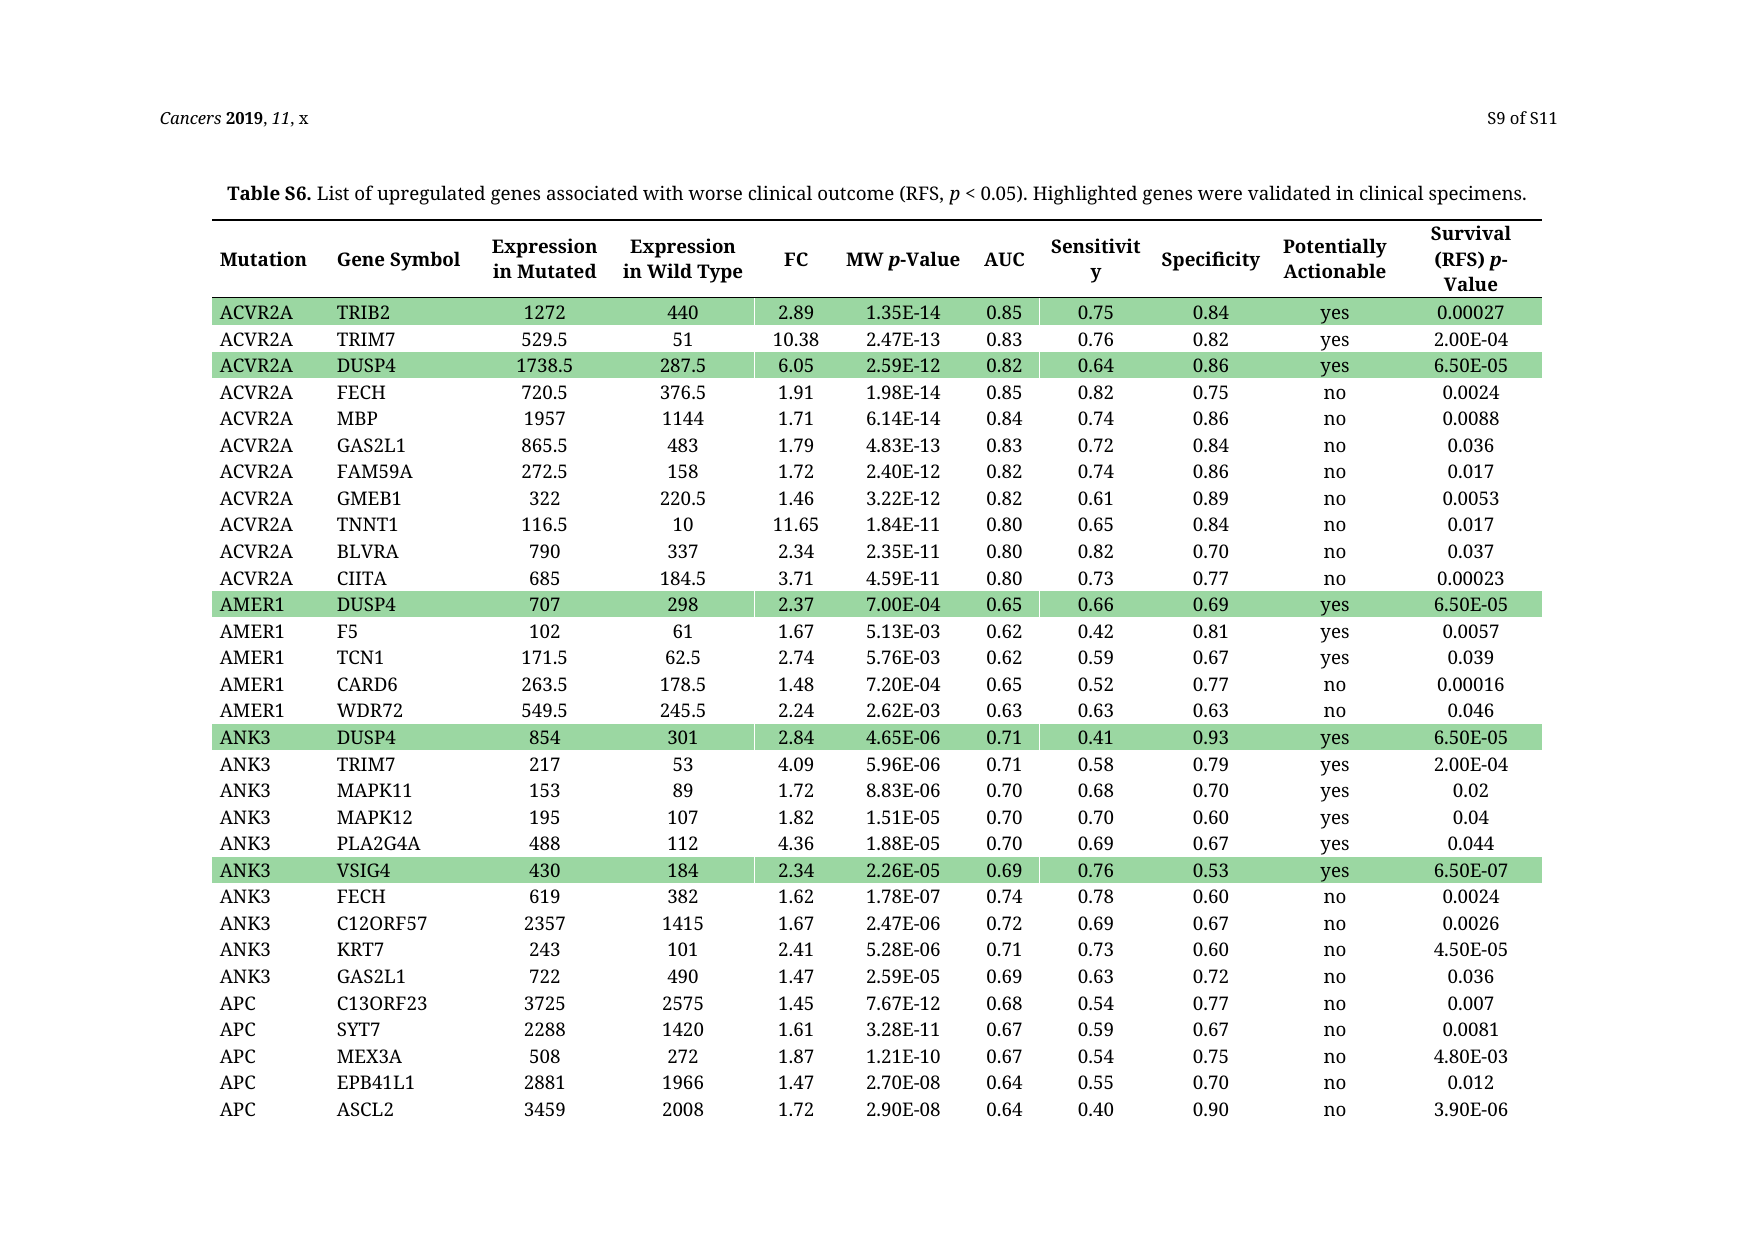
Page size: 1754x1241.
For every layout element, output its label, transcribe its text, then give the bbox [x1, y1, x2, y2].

table_cell 62.5 [611, 644, 754, 671]
table_cell 0.83 [969, 432, 1039, 458]
table_cell ANK3 [212, 777, 329, 803]
table_cell 0.69 [969, 963, 1039, 989]
table_cell 220.5 [611, 485, 754, 511]
table_cell MEX3A [329, 1043, 478, 1069]
table_cell yes [1270, 857, 1400, 883]
table_cell AMER1 [212, 697, 329, 724]
table_cell 0.40 [1040, 1096, 1152, 1122]
table_cell AMER1 [212, 644, 329, 671]
table_cell 153 [478, 777, 611, 803]
table_cell yes [1270, 830, 1400, 857]
table_cell 51 [611, 325, 754, 352]
table_cell 1.87 [755, 1043, 837, 1069]
table_cell 0.72 [1152, 963, 1270, 989]
table_cell 0.0088 [1400, 405, 1542, 432]
table_cell 490 [611, 963, 754, 989]
table_cell ANK3 [212, 804, 329, 830]
table_header Mutation [212, 221, 329, 297]
table_cell 0.71 [969, 724, 1039, 750]
table_cell 0.66 [1040, 591, 1152, 617]
table_cell SYT7 [329, 1016, 478, 1042]
table_cell 0.70 [969, 804, 1039, 830]
table_cell 53 [611, 750, 754, 777]
table_cell FAM59A [329, 458, 478, 485]
table_cell MAPK11 [329, 777, 478, 803]
table_cell 0.74 [1040, 405, 1152, 432]
table_cell 0.55 [1040, 1069, 1152, 1096]
table_cell 0.0057 [1400, 618, 1542, 644]
table_header Potentially Actionable [1270, 221, 1400, 297]
table_cell 0.54 [1040, 1043, 1152, 1069]
table_cell 178.5 [611, 671, 754, 697]
table_cell no [1270, 1069, 1400, 1096]
table_cell 5.96E-06 [837, 750, 969, 777]
table_cell 0.74 [969, 883, 1039, 910]
table_cell 0.85 [969, 298, 1039, 325]
table_cell 6.50E-05 [1400, 352, 1542, 378]
table_cell TCN1 [329, 644, 478, 671]
table_cell 0.62 [969, 644, 1039, 671]
table_header FC [755, 221, 837, 297]
table_cell 1.88E-05 [837, 830, 969, 857]
table_cell 0.84 [1152, 298, 1270, 325]
table_cell 1.62 [755, 883, 837, 910]
table_cell 1.78E-07 [837, 883, 969, 910]
table_cell 0.86 [1152, 405, 1270, 432]
table_cell 1.21E-10 [837, 1043, 969, 1069]
table_cell 3.90E-06 [1400, 1096, 1542, 1122]
table_cell no [1270, 1016, 1400, 1042]
table_header AUC [969, 221, 1039, 297]
table_cell ACVR2A [212, 564, 329, 591]
table_cell 1.48 [755, 671, 837, 697]
table_cell 2.70E-08 [837, 1069, 969, 1096]
table_cell ACVR2A [212, 405, 329, 432]
table_cell ANK3 [212, 936, 329, 963]
table_cell 0.68 [1040, 777, 1152, 803]
table_cell 217 [478, 750, 611, 777]
table_cell 0.89 [1152, 485, 1270, 511]
table_cell 0.83 [969, 325, 1039, 352]
table_header MW p-Value [837, 221, 969, 297]
table_cell 0.65 [969, 591, 1039, 617]
table_cell no [1270, 1096, 1400, 1122]
table_cell ANK3 [212, 724, 329, 750]
table_cell 0.71 [969, 750, 1039, 777]
table_cell 1.79 [755, 432, 837, 458]
table_cell 0.70 [1040, 804, 1152, 830]
table_cell APC [212, 1016, 329, 1042]
table_cell 6.05 [755, 352, 837, 378]
table_cell 0.86 [1152, 458, 1270, 485]
table_cell 107 [611, 804, 754, 830]
table_cell TRIM7 [329, 325, 478, 352]
table_cell 2.47E-06 [837, 910, 969, 936]
table_cell no [1270, 485, 1400, 511]
table_cell 0.84 [969, 405, 1039, 432]
table_cell APC [212, 989, 329, 1016]
table_cell 0.61 [1040, 485, 1152, 511]
table_cell 3725 [478, 989, 611, 1016]
table_cell WDR72 [329, 697, 478, 724]
table_cell C12ORF57 [329, 910, 478, 936]
table_cell 2.34 [755, 857, 837, 883]
table_cell 1.72 [755, 458, 837, 485]
table_cell 0.71 [969, 936, 1039, 963]
table_cell 0.69 [1152, 591, 1270, 617]
table_cell 0.86 [1152, 352, 1270, 378]
table_cell no [1270, 1043, 1400, 1069]
table_cell 0.63 [1040, 963, 1152, 989]
table_cell 1738.5 [478, 352, 611, 378]
table_header Sensitivity [1040, 221, 1152, 297]
table_cell 10 [611, 511, 754, 538]
table_cell 1.71 [755, 405, 837, 432]
table_cell 0.53 [1152, 857, 1270, 883]
table_cell 4.59E-11 [837, 564, 969, 591]
table_cell 2.37 [755, 591, 837, 617]
table_cell 2.74 [755, 644, 837, 671]
table_cell ACVR2A [212, 538, 329, 564]
table_cell 2357 [478, 910, 611, 936]
table_cell 1.91 [755, 379, 837, 405]
table_cell 0.80 [969, 511, 1039, 538]
table_cell 245.5 [611, 697, 754, 724]
table_cell ACVR2A [212, 352, 329, 378]
table_cell 0.64 [969, 1096, 1039, 1122]
table_cell F5 [329, 618, 478, 644]
table_cell 0.02 [1400, 777, 1542, 803]
table_cell 0.84 [1152, 511, 1270, 538]
table_cell no [1270, 405, 1400, 432]
table_cell 0.0026 [1400, 910, 1542, 936]
table_cell 0.78 [1040, 883, 1152, 910]
table_cell APC [212, 1043, 329, 1069]
table_cell 1.67 [755, 618, 837, 644]
table_cell 854 [478, 724, 611, 750]
table_cell 2575 [611, 989, 754, 1016]
table_cell 4.36 [755, 830, 837, 857]
table_cell 483 [611, 432, 754, 458]
table_cell yes [1270, 352, 1400, 378]
table_cell ACVR2A [212, 298, 329, 325]
table_cell 0.82 [969, 458, 1039, 485]
table_cell 0.039 [1400, 644, 1542, 671]
table_cell VSIG4 [329, 857, 478, 883]
table_cell 322 [478, 485, 611, 511]
table_cell 0.70 [1152, 538, 1270, 564]
table_cell no [1270, 697, 1400, 724]
table_cell 1415 [611, 910, 754, 936]
table_cell 1.72 [755, 1096, 837, 1122]
table_cell 0.82 [1040, 379, 1152, 405]
table_cell 0.75 [1152, 1043, 1270, 1069]
table_cell 865.5 [478, 432, 611, 458]
table_cell 4.80E-03 [1400, 1043, 1542, 1069]
table_cell 272 [611, 1043, 754, 1069]
table_cell 0.69 [1040, 910, 1152, 936]
table_cell 0.82 [969, 352, 1039, 378]
table_cell EPB41L1 [329, 1069, 478, 1096]
table_cell 0.67 [1152, 910, 1270, 936]
table_cell 720.5 [478, 379, 611, 405]
table_cell 243 [478, 936, 611, 963]
table_cell GAS2L1 [329, 432, 478, 458]
table_cell 4.50E-05 [1400, 936, 1542, 963]
table_cell 0.52 [1040, 671, 1152, 697]
table_cell 0.036 [1400, 963, 1542, 989]
table_cell 0.75 [1152, 379, 1270, 405]
table_cell 6.50E-05 [1400, 724, 1542, 750]
table_cell 2.90E-08 [837, 1096, 969, 1122]
table_cell 0.84 [1152, 432, 1270, 458]
table_cell 263.5 [478, 671, 611, 697]
table_cell 5.28E-06 [837, 936, 969, 963]
table_cell 0.59 [1040, 644, 1152, 671]
table_cell 0.04 [1400, 804, 1542, 830]
table_cell 337 [611, 538, 754, 564]
table_cell 89 [611, 777, 754, 803]
table_cell 112 [611, 830, 754, 857]
table_cell 0.54 [1040, 989, 1152, 1016]
table_cell 1.84E-11 [837, 511, 969, 538]
table_cell 0.60 [1152, 883, 1270, 910]
table_cell 0.77 [1152, 671, 1270, 697]
table_cell 0.69 [969, 857, 1039, 883]
table_cell 0.0024 [1400, 883, 1542, 910]
table_cell 1.47 [755, 963, 837, 989]
table_cell 3.71 [755, 564, 837, 591]
table_cell 2.84 [755, 724, 837, 750]
table_cell 488 [478, 830, 611, 857]
table_cell 116.5 [478, 511, 611, 538]
table_cell 0.60 [1152, 936, 1270, 963]
table_cell AMER1 [212, 618, 329, 644]
table_cell 0.63 [1040, 697, 1152, 724]
table_cell 1.45 [755, 989, 837, 1016]
table_cell AMER1 [212, 671, 329, 697]
table_cell 0.76 [1040, 325, 1152, 352]
table_cell yes [1270, 724, 1400, 750]
table_cell GAS2L1 [329, 963, 478, 989]
table_header Expression in Mutated [478, 221, 611, 297]
table_cell 707 [478, 591, 611, 617]
table_cell 0.69 [1040, 830, 1152, 857]
table_cell 0.046 [1400, 697, 1542, 724]
table_cell 4.65E-06 [837, 724, 969, 750]
table_cell 0.70 [969, 777, 1039, 803]
table_cell 619 [478, 883, 611, 910]
table_cell 7.20E-04 [837, 671, 969, 697]
table_cell 102 [478, 618, 611, 644]
table_cell 1.67 [755, 910, 837, 936]
table_cell 2.59E-05 [837, 963, 969, 989]
table_cell 376.5 [611, 379, 754, 405]
table_cell no [1270, 458, 1400, 485]
table_cell 0.82 [1040, 538, 1152, 564]
table_cell 0.82 [1152, 325, 1270, 352]
table_cell 0.80 [969, 538, 1039, 564]
table_cell 0.0081 [1400, 1016, 1542, 1042]
table_cell 1.61 [755, 1016, 837, 1042]
table_cell ACVR2A [212, 379, 329, 405]
table_cell no [1270, 564, 1400, 591]
table_cell 0.00027 [1400, 298, 1542, 325]
table_cell 0.93 [1152, 724, 1270, 750]
table_cell 8.83E-06 [837, 777, 969, 803]
table_cell 440 [611, 298, 754, 325]
table_cell 0.017 [1400, 458, 1542, 485]
table_cell 1144 [611, 405, 754, 432]
table_cell 0.67 [969, 1016, 1039, 1042]
table_cell 0.007 [1400, 989, 1542, 1016]
table_cell yes [1270, 325, 1400, 352]
table_cell 2.59E-12 [837, 352, 969, 378]
table_cell 5.76E-03 [837, 644, 969, 671]
table_cell MBP [329, 405, 478, 432]
table_cell no [1270, 989, 1400, 1016]
table_cell 158 [611, 458, 754, 485]
table_cell no [1270, 671, 1400, 697]
table_cell 2.35E-11 [837, 538, 969, 564]
table_cell 2.00E-04 [1400, 750, 1542, 777]
table_cell 0.67 [1152, 830, 1270, 857]
table_cell yes [1270, 618, 1400, 644]
table_cell DUSP4 [329, 352, 478, 378]
table_cell 382 [611, 883, 754, 910]
table_cell 184.5 [611, 564, 754, 591]
table_cell DUSP4 [329, 724, 478, 750]
table_cell 2.47E-13 [837, 325, 969, 352]
table_cell 0.65 [1040, 511, 1152, 538]
table_cell 5.13E-03 [837, 618, 969, 644]
table_cell 0.85 [969, 379, 1039, 405]
table_cell 0.80 [969, 564, 1039, 591]
table_cell 0.044 [1400, 830, 1542, 857]
table_cell 0.036 [1400, 432, 1542, 458]
table_cell 6.14E-14 [837, 405, 969, 432]
table_cell 0.41 [1040, 724, 1152, 750]
table_cell 722 [478, 963, 611, 989]
table_cell no [1270, 511, 1400, 538]
table_cell 1.35E-14 [837, 298, 969, 325]
text Table S6. List of upregulated genes associated with worse clinical outcome (RFS, p < 0.05). Highlighted genes were validated in clinical specimens. [204, 179, 1550, 206]
table_cell 0.73 [1040, 564, 1152, 591]
table_cell ACVR2A [212, 432, 329, 458]
table_cell yes [1270, 750, 1400, 777]
table_cell TRIM7 [329, 750, 478, 777]
table_cell 0.81 [1152, 618, 1270, 644]
table_cell ACVR2A [212, 511, 329, 538]
table_cell 0.77 [1152, 564, 1270, 591]
table_cell 2.40E-12 [837, 458, 969, 485]
table_cell ANK3 [212, 857, 329, 883]
table_cell 790 [478, 538, 611, 564]
table_cell APC [212, 1069, 329, 1096]
table_cell PLA2G4A [329, 830, 478, 857]
table_cell APC [212, 1096, 329, 1122]
table_cell 171.5 [478, 644, 611, 671]
table_cell 0.70 [1152, 777, 1270, 803]
table_cell 0.67 [1152, 644, 1270, 671]
table_cell 287.5 [611, 352, 754, 378]
table_cell 0.63 [969, 697, 1039, 724]
table_header Specificity [1152, 221, 1270, 297]
table_cell 2.26E-05 [837, 857, 969, 883]
table_header Survival (RFS) p-Value [1400, 221, 1542, 297]
table_cell 2.89 [755, 298, 837, 325]
table_cell 2288 [478, 1016, 611, 1042]
table_cell 0.64 [969, 1069, 1039, 1096]
table_cell ACVR2A [212, 458, 329, 485]
table_cell 6.50E-07 [1400, 857, 1542, 883]
table_cell no [1270, 910, 1400, 936]
table_cell ANK3 [212, 830, 329, 857]
table_cell 0.79 [1152, 750, 1270, 777]
table_cell 101 [611, 936, 754, 963]
table_cell 0.0053 [1400, 485, 1542, 511]
table_cell yes [1270, 298, 1400, 325]
table_cell 0.74 [1040, 458, 1152, 485]
table_cell CARD6 [329, 671, 478, 697]
table_cell 272.5 [478, 458, 611, 485]
table_cell 1272 [478, 298, 611, 325]
table_cell 0.90 [1152, 1096, 1270, 1122]
table_cell 7.00E-04 [837, 591, 969, 617]
table_cell 1420 [611, 1016, 754, 1042]
table_cell yes [1270, 777, 1400, 803]
table_cell yes [1270, 591, 1400, 617]
table_cell ANK3 [212, 750, 329, 777]
table_cell MAPK12 [329, 804, 478, 830]
table_cell no [1270, 883, 1400, 910]
table_cell 1966 [611, 1069, 754, 1096]
table_cell 0.63 [1152, 697, 1270, 724]
table_cell 0.0024 [1400, 379, 1542, 405]
table_cell 529.5 [478, 325, 611, 352]
table_cell 0.012 [1400, 1069, 1542, 1096]
table_cell FECH [329, 883, 478, 910]
table_cell 1.82 [755, 804, 837, 830]
table_cell CIITA [329, 564, 478, 591]
table_cell 0.72 [1040, 432, 1152, 458]
table_cell 685 [478, 564, 611, 591]
table_cell 1.98E-14 [837, 379, 969, 405]
table_cell DUSP4 [329, 591, 478, 617]
table_cell 3.22E-12 [837, 485, 969, 511]
table_cell no [1270, 538, 1400, 564]
table_cell no [1270, 936, 1400, 963]
table_cell 0.67 [1152, 1016, 1270, 1042]
table_cell 0.017 [1400, 511, 1542, 538]
table_cell 0.76 [1040, 857, 1152, 883]
table_cell 0.72 [969, 910, 1039, 936]
table_cell 2.34 [755, 538, 837, 564]
table_cell 508 [478, 1043, 611, 1069]
table_cell 1957 [478, 405, 611, 432]
table_cell 1.72 [755, 777, 837, 803]
table_cell FECH [329, 379, 478, 405]
table_cell 298 [611, 591, 754, 617]
table_cell 2.62E-03 [837, 697, 969, 724]
table_cell 0.73 [1040, 936, 1152, 963]
table_cell 0.037 [1400, 538, 1542, 564]
table_cell 195 [478, 804, 611, 830]
table_cell TNNT1 [329, 511, 478, 538]
table_cell no [1270, 379, 1400, 405]
table_cell 430 [478, 857, 611, 883]
table_cell 0.00016 [1400, 671, 1542, 697]
table_cell 11.65 [755, 511, 837, 538]
table_cell 1.46 [755, 485, 837, 511]
table_cell GMEB1 [329, 485, 478, 511]
table_cell yes [1270, 804, 1400, 830]
table_cell 0.60 [1152, 804, 1270, 830]
table_cell 3.28E-11 [837, 1016, 969, 1042]
table_cell 301 [611, 724, 754, 750]
table_cell 0.59 [1040, 1016, 1152, 1042]
table_cell 10.38 [755, 325, 837, 352]
table_cell ASCL2 [329, 1096, 478, 1122]
table_cell 2.00E-04 [1400, 325, 1542, 352]
table_cell 0.58 [1040, 750, 1152, 777]
table_cell 0.68 [969, 989, 1039, 1016]
table_cell 2881 [478, 1069, 611, 1096]
table_cell 61 [611, 618, 754, 644]
table_cell 184 [611, 857, 754, 883]
table_cell no [1270, 432, 1400, 458]
table_cell 0.62 [969, 618, 1039, 644]
table_cell ACVR2A [212, 325, 329, 352]
table_cell 0.77 [1152, 989, 1270, 1016]
table_cell KRT7 [329, 936, 478, 963]
table_cell 2.41 [755, 936, 837, 963]
table_cell 4.09 [755, 750, 837, 777]
table_cell 0.75 [1040, 298, 1152, 325]
table_cell 0.64 [1040, 352, 1152, 378]
table_cell 0.67 [969, 1043, 1039, 1069]
table_cell 1.51E-05 [837, 804, 969, 830]
table_cell ANK3 [212, 910, 329, 936]
table_cell AMER1 [212, 591, 329, 617]
table_cell ANK3 [212, 883, 329, 910]
table_cell 3459 [478, 1096, 611, 1122]
table_header Expression in Wild Type [611, 221, 754, 297]
table_cell 2008 [611, 1096, 754, 1122]
table_cell 0.70 [969, 830, 1039, 857]
table_cell 0.82 [969, 485, 1039, 511]
table_cell 1.47 [755, 1069, 837, 1096]
table_cell 0.70 [1152, 1069, 1270, 1096]
table_cell TRIB2 [329, 298, 478, 325]
table_cell no [1270, 963, 1400, 989]
table_cell 4.83E-13 [837, 432, 969, 458]
table_cell 0.65 [969, 671, 1039, 697]
table_cell 2.24 [755, 697, 837, 724]
table_cell 0.00023 [1400, 564, 1542, 591]
table_cell ANK3 [212, 963, 329, 989]
table_cell ACVR2A [212, 485, 329, 511]
table_cell 0.42 [1040, 618, 1152, 644]
table_header Gene Symbol [329, 221, 478, 297]
table_cell 549.5 [478, 697, 611, 724]
table_cell 6.50E-05 [1400, 591, 1542, 617]
table_cell BLVRA [329, 538, 478, 564]
table_cell C13ORF23 [329, 989, 478, 1016]
table_cell 7.67E-12 [837, 989, 969, 1016]
table_cell yes [1270, 644, 1400, 671]
